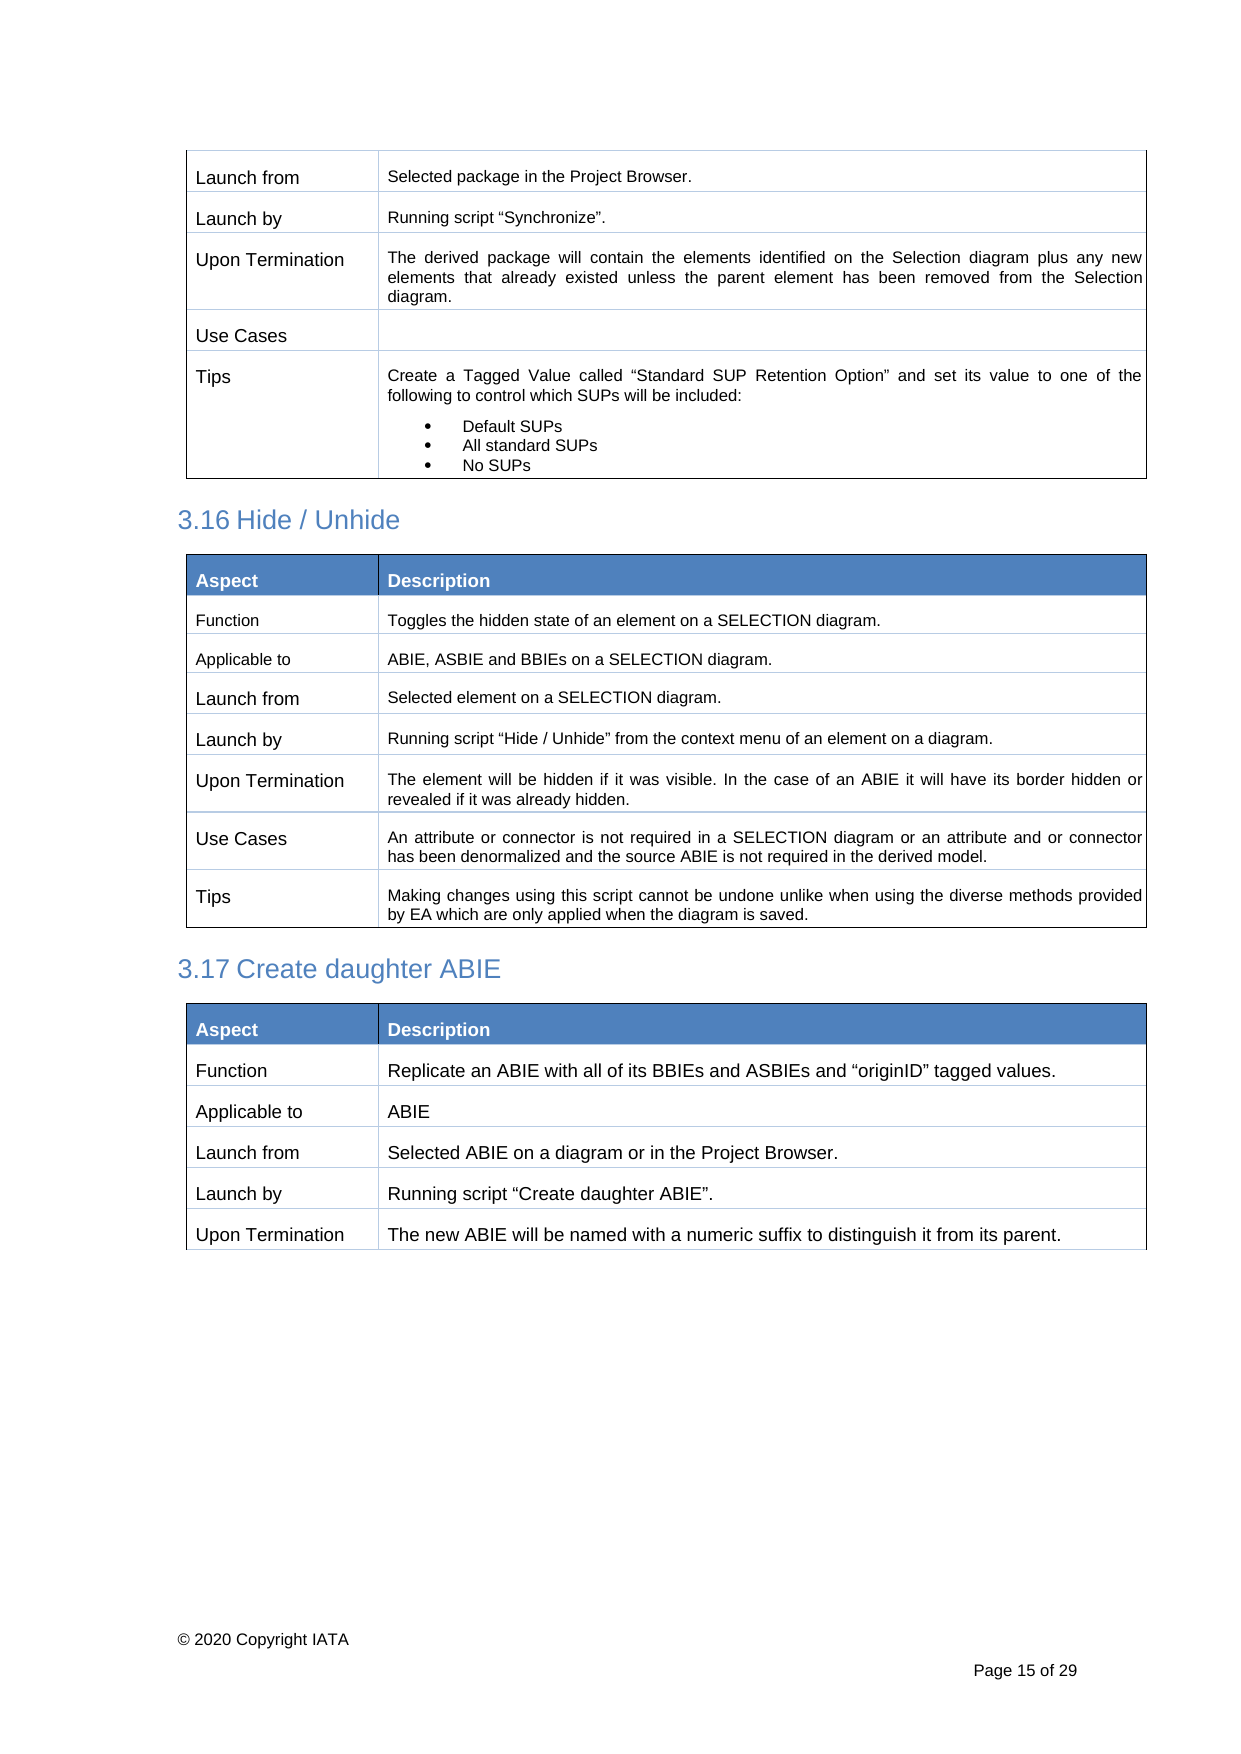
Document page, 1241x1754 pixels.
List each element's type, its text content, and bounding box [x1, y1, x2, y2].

table_cell An attribute or connector is not required in a SELECTION diagram or an attribute and or connector has been denormalized and the source ABIE is not required in the derived model. [379, 813, 1146, 869]
table_cell Making changes using this script cannot be undone unlike when using the diverse methods provided by EA which are only applied when the diagram is saved. [379, 870, 1146, 927]
table_cell Launch from [187, 1127, 378, 1167]
table_cell Launch from [187, 673, 378, 713]
table_cell Use Cases [187, 813, 378, 869]
table_cell ABIE [379, 1086, 1146, 1126]
table_cell Launch by [187, 192, 378, 232]
table_cell Function [187, 596, 378, 633]
table_cell [379, 310, 1146, 350]
table_header Aspect [187, 555, 378, 595]
table_cell Selected ABIE on a diagram or in the Project Browser. [379, 1127, 1146, 1167]
table_cell Running script “Hide / Unhide” from the context menu of an element on a diagram. [379, 714, 1146, 754]
table_cell Running script “Create daughter ABIE”. [379, 1168, 1146, 1207]
table_cell Tips [187, 351, 378, 478]
table_cell The element will be hidden if it was visible. In the case of an ABIE it will have its border hidden or revealed if it was already hidden. [379, 755, 1146, 811]
table_cell Launch by [187, 1168, 378, 1207]
table_cell Replicate an ABIE with all of its BBIEs and ASBIEs and “originID” tagged values. [379, 1045, 1146, 1085]
table_cell Applicable to [187, 1086, 378, 1126]
table_cell Launch by [187, 714, 378, 754]
table_cell Selected element on a SELECTION diagram. [379, 673, 1146, 713]
table_cell Use Cases [187, 310, 378, 350]
table_header Description [379, 555, 1146, 595]
table_cell Toggles the hidden state of an element on a SELECTION diagram. [379, 596, 1146, 633]
table_cell Upon Termination [187, 755, 378, 811]
table_cell ABIE, ASBIE and BBIEs on a SELECTION diagram. [379, 634, 1146, 672]
subtitle Create daughter ABIE [177, 953, 1122, 984]
table_header Aspect [187, 1004, 378, 1044]
table_cell Create a Tagged Value called “Standard SUP Retention Option” and set its value to one of the following to control which SUPs will be included: Default SUPs All standard SUPs No SUPs [379, 351, 1146, 478]
subtitle Hide / Unhide [177, 504, 1122, 535]
table_cell Applicable to [187, 634, 378, 672]
table_header Description [379, 1004, 1146, 1044]
table_cell Function [187, 1045, 378, 1085]
table_cell Upon Termination [187, 1209, 378, 1248]
table_cell Launch from [187, 151, 378, 191]
table_cell Running script “Synchronize”. [379, 192, 1146, 232]
table_cell Tips [187, 870, 378, 927]
table_cell The derived package will contain the elements identified on the Selection diagram plus any new elements that already existed unless the parent element has been removed from the Selection diagram. [379, 233, 1146, 309]
table_cell Upon Termination [187, 233, 378, 309]
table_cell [379, 1209, 1146, 1248]
table_cell Selected package in the Project Browser. [379, 151, 1146, 191]
